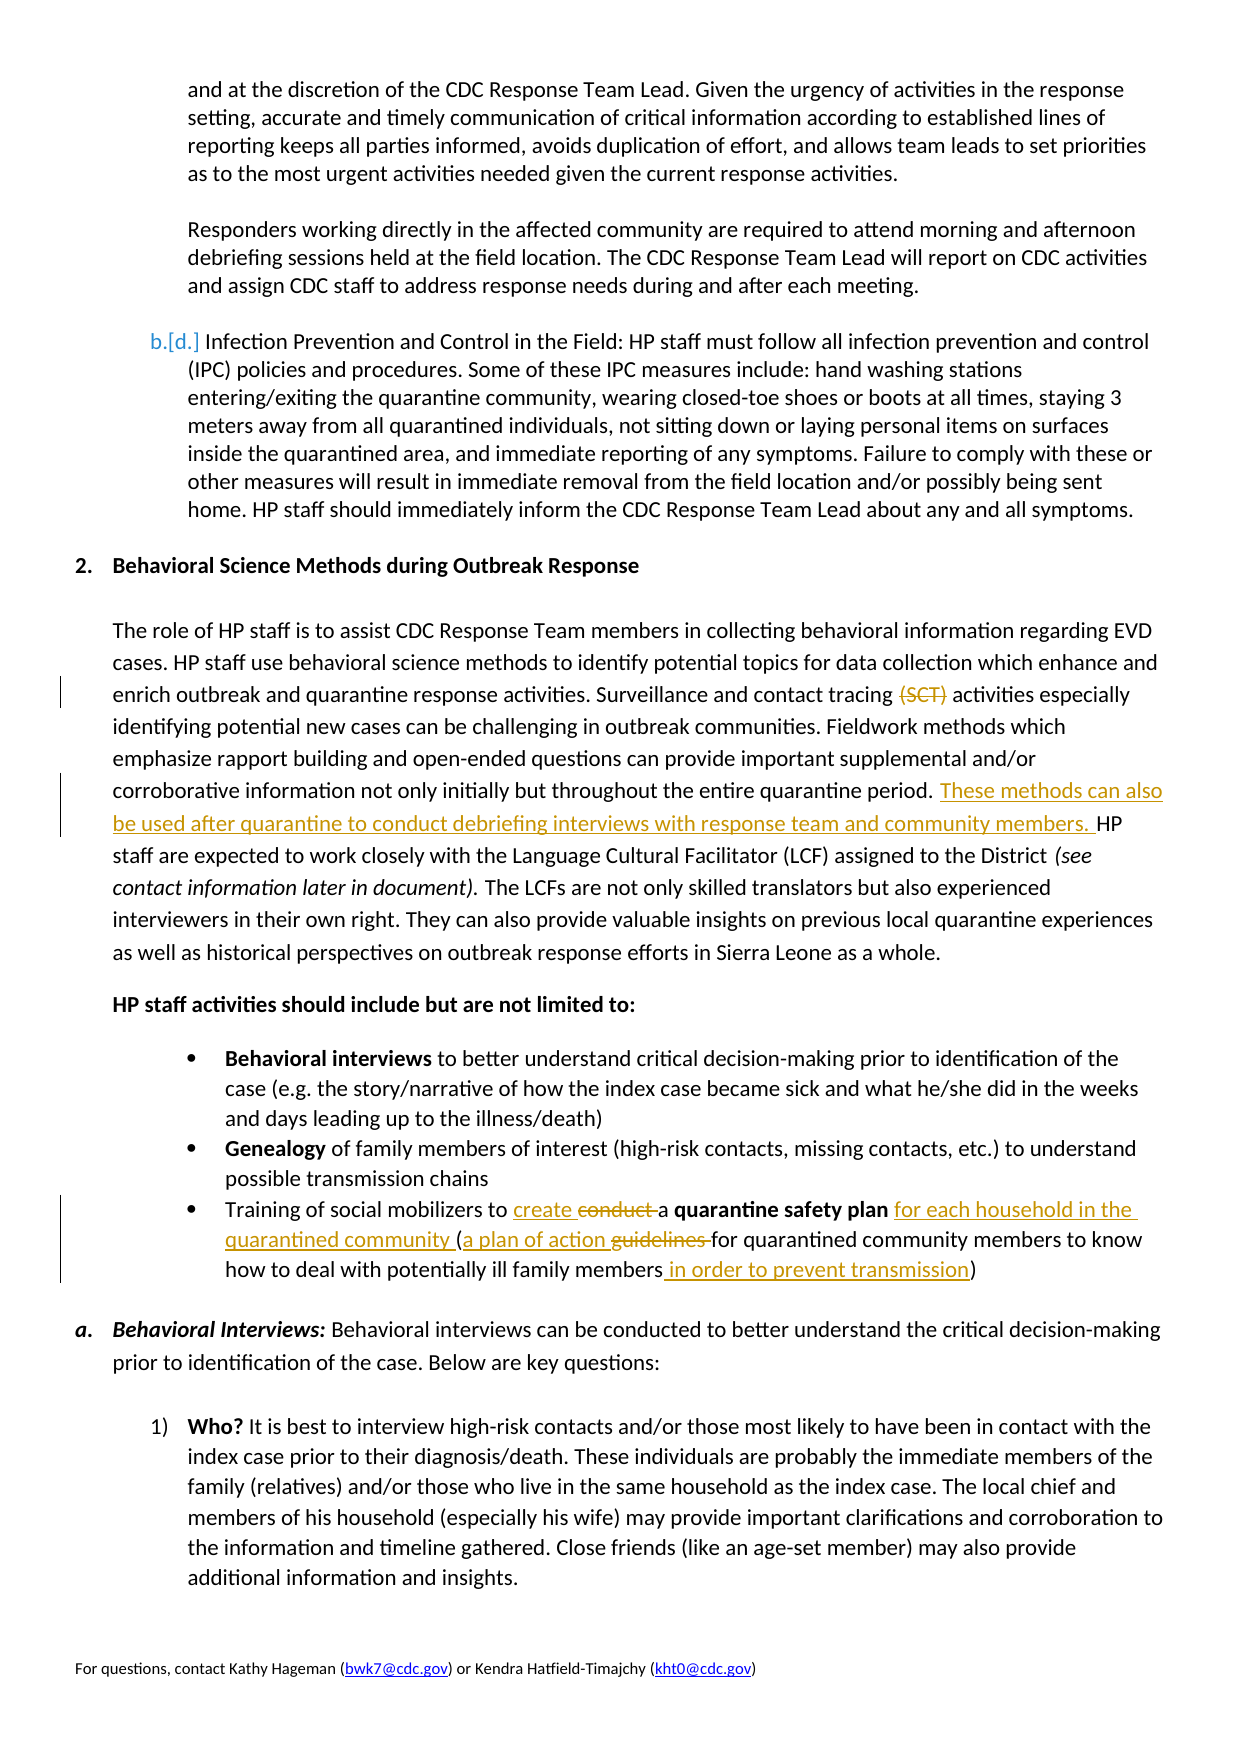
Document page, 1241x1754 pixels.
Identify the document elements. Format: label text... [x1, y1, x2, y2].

list Responders working directly in the affected community are required to attend morning and afternoon debriefing sessions held at the field location. The CDC Response Team Lead will report on CDC activities and assign CDC staff to address response needs during and after each meeting. [187, 215, 1165, 299]
list Behavioral Interviews: Behavioral interviews can be conducted to better understand the critical decision-making prior to identification of the case. Below are key questions: [75, 1316, 1165, 1376]
list Infection Prevention and Control in the Field: HP staff must follow all infection prevention and control (IPC) policies and procedures. Some of these IPC measures include: hand washing stations entering/exiting the quarantine community, wearing closed-toe shoes or boots at all times, staying 3 meters away from all quarantined individuals, not sitting down or laying personal items on surfaces inside the quarantined area, and immediate reporting of any symptoms. Failure to comply with these or other measures will result in immediate removal from the field location and/or possibly being sent home. HP staff should immediately inform the CDC Response Team Lead about any and all symptoms. [150, 327, 1165, 523]
list The role of HP staff is to assist CDC Response Team members in collecting behavioral information regarding EVD cases. HP staff use behavioral science methods to identify potential topics for data collection which enhance and enrich outbreak and quarantine response activities. Surveillance and contact tracing activities especially identifying potential new cases can be challenging in outbreak communities. Fieldwork methods which emphasize rapport building and open-ended questions can provide important supplemental and/or corroborative information not only initially but throughout the entire quarantine period. HP staff are expected to work closely with the Language Cultural Facilitator (LCF) assigned to the District (see contact information later in document). The LCFs are not only skilled translators but also experienced interviewers in their own right. They can also provide valuable insights on previous local quarantine experiences as well as historical perspectives on outbreak response efforts in Sierra Leone as a whole. [112, 616, 1165, 966]
text HP staff activities should include but are not limited to: [75, 991, 1165, 1019]
list Who? It is best to interview high-risk contacts and/or those most likely to have been in contact with the index case prior to their diagnosis/death. These individuals are probably the immediate members of the family (relatives) and/or those who live in the same household as the index case. The local chief and members of his household (especially his wife) may provide important clarifications and corroboration to the information and timeline gathered. Close friends (like an age-set member) may also provide additional information and insights. [150, 1412, 1165, 1591]
list Genealogy of family members of interest (high-risk contacts, missing contacts, etc.) to understand possible transmission chains [187, 1134, 1165, 1192]
list Training of social mobilizers to a quarantine safety plan (for quarantined community members to know how to deal with potentially ill family members) [187, 1195, 1165, 1283]
list Behavioral interviews to better understand critical decision-making prior to identification of the case (e.g. the story/narrative of how the index case became sick and what he/she did in the weeks and days leading up to the illness/death) [187, 1044, 1165, 1132]
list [187, 75, 1165, 187]
list Behavioral Science Methods during Outbreak Response [75, 551, 1165, 579]
